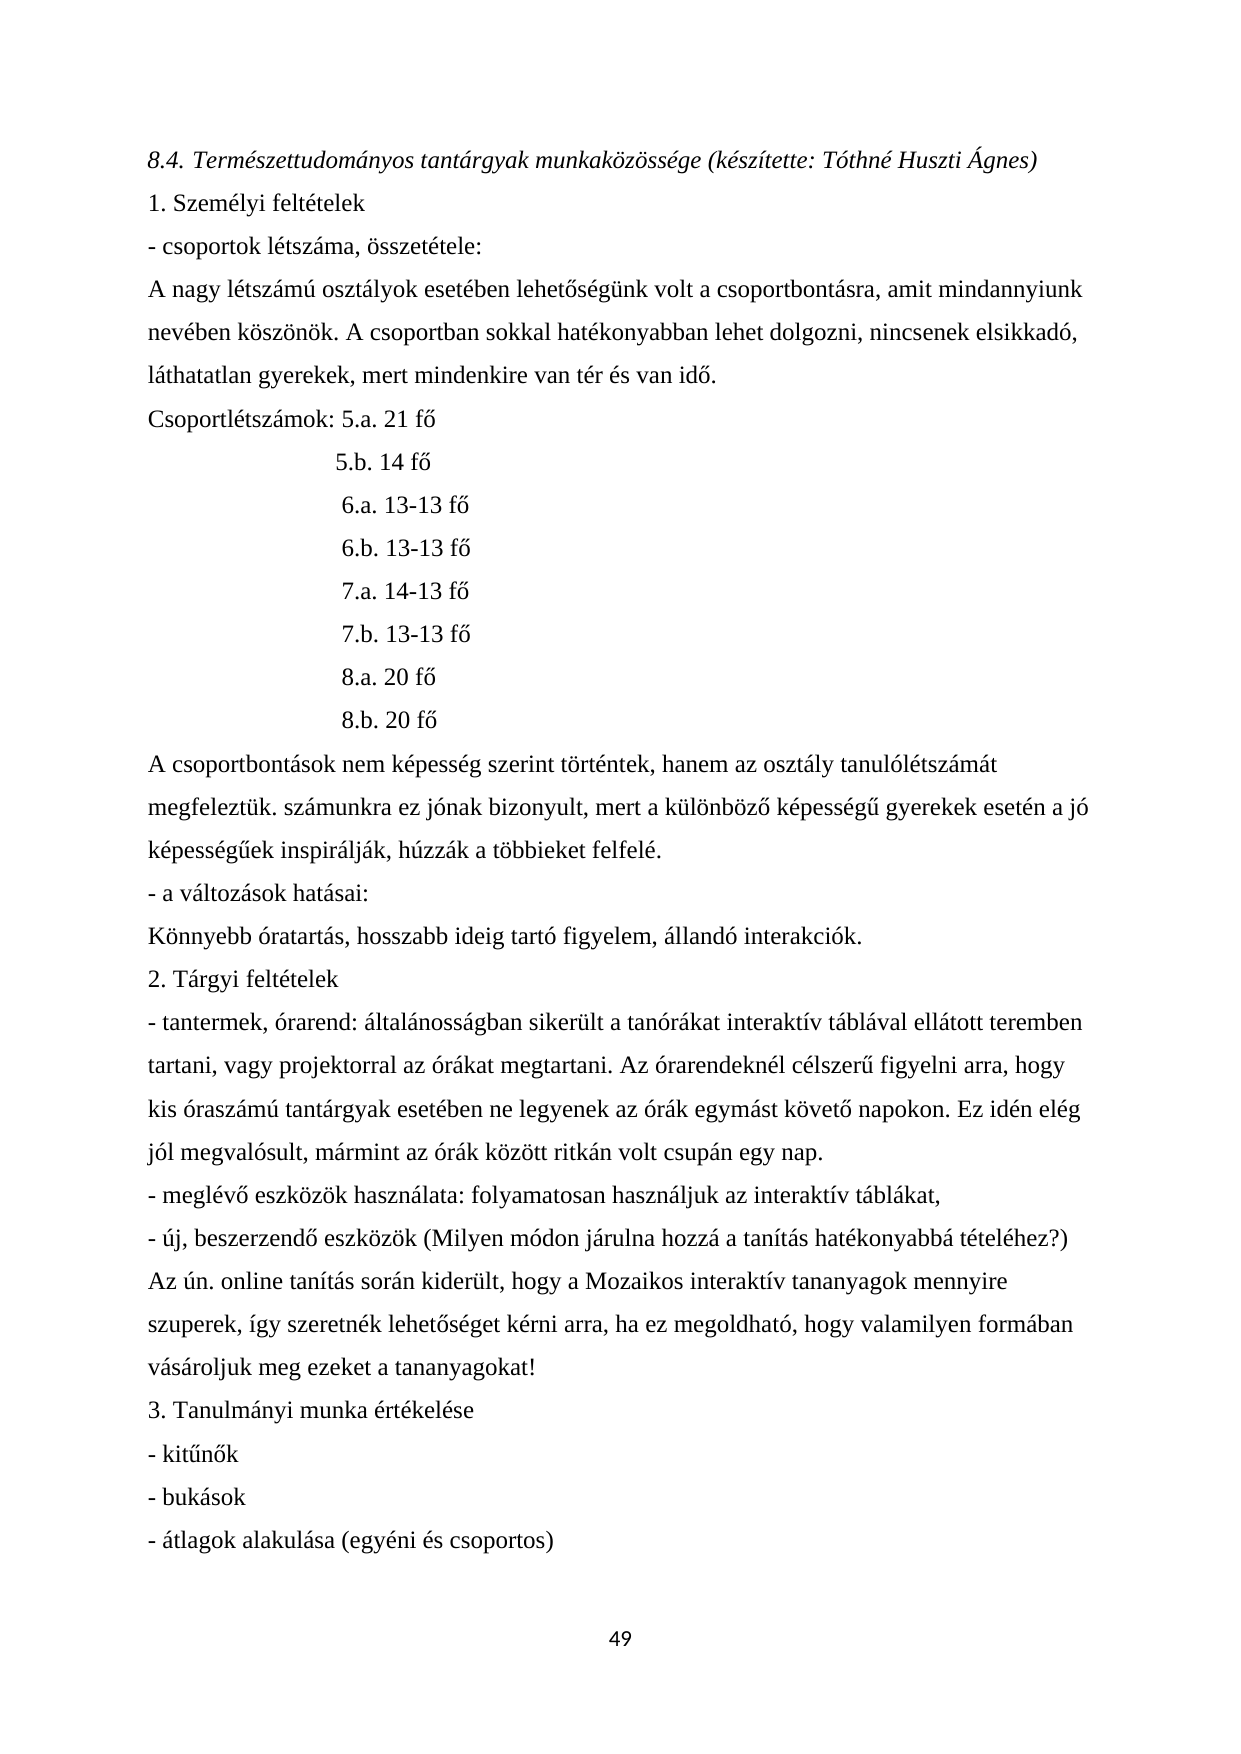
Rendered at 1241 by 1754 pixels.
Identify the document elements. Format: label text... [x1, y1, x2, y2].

text Csoportlétszámok: 5.a. 21 fő [148, 404, 1092, 432]
text - bukások [148, 1482, 1092, 1511]
text A nagy létszámú osztályok esetében lehetőségünk volt a csoportbontásra, amit mindannyiunk nevében köszönök. A csoportban sokkal hatékonyabban lehet dolgozni, nincsenek elsikkadó, láthatatlan gyerekek, mert mindenkire van tér és van idő. [148, 274, 1092, 389]
text 1. Személyi feltételek [148, 188, 1092, 217]
text 8.b. 20 fő [148, 706, 1092, 734]
text - meglévő eszközök használata: folyamatosan használjuk az interaktív táblákat, [148, 1180, 1092, 1209]
text - tantermek, órarend: általánosságban sikerült a tanórákat interaktív táblával ellátott teremben tartani, vagy projektorral az órákat megtartani. Az órarendeknél célszerű figyelni arra, hogy kis óraszámú tantárgyak esetében ne legyenek az órák egymást követő napokon. Ez idén elég jól megvalósult, mármint az órák között ritkán volt csupán egy nap. [148, 1007, 1092, 1166]
text 6.a. 13-13 fő [148, 490, 1092, 519]
text - kitűnők [148, 1439, 1092, 1467]
text 2. Tárgyi feltételek [148, 964, 1092, 993]
text 6.b. 13-13 fő [148, 533, 1092, 562]
text Természettudományos tantárgyak munkaközössége (készítette: Tóthné Huszti Ágnes) [147, 145, 1092, 174]
text 3. Tanulmányi munka értékelése [148, 1396, 1092, 1424]
text - csoportok létszáma, összetétele: [148, 231, 1092, 260]
text Könnyebb óratartás, hosszabb ideig tartó figyelem, állandó interakciók. [148, 921, 1092, 950]
text - a változások hatásai: [148, 878, 1092, 907]
text A csoportbontások nem képesség szerint történtek, hanem az osztály tanulólétszámát megfeleztük. számunkra ez jónak bizonyult, mert a különböző képességű gyerekek esetén a jó képességűek inspirálják, húzzák a többieket felfelé. [148, 749, 1092, 864]
text 5.b. 14 fő [148, 447, 1092, 476]
text - új, beszerzendő eszközök (Milyen módon járulna hozzá a tanítás hatékonyabbá tételéhez?) Az ún. online tanítás során kiderült, hogy a Mozaikos interaktív tananyagok mennyire szuperek, így szeretnék lehetőséget kérni arra, ha ez megoldható, hogy valamilyen formában vásároljuk meg ezeket a tananyagokat! [148, 1223, 1092, 1381]
text 7.a. 14-13 fő [148, 576, 1092, 605]
text 8.a. 20 fő [148, 662, 1092, 691]
text 7.b. 13-13 fő [148, 619, 1092, 648]
text - átlagok alakulása (egyéni és csoportos) [148, 1525, 1092, 1554]
